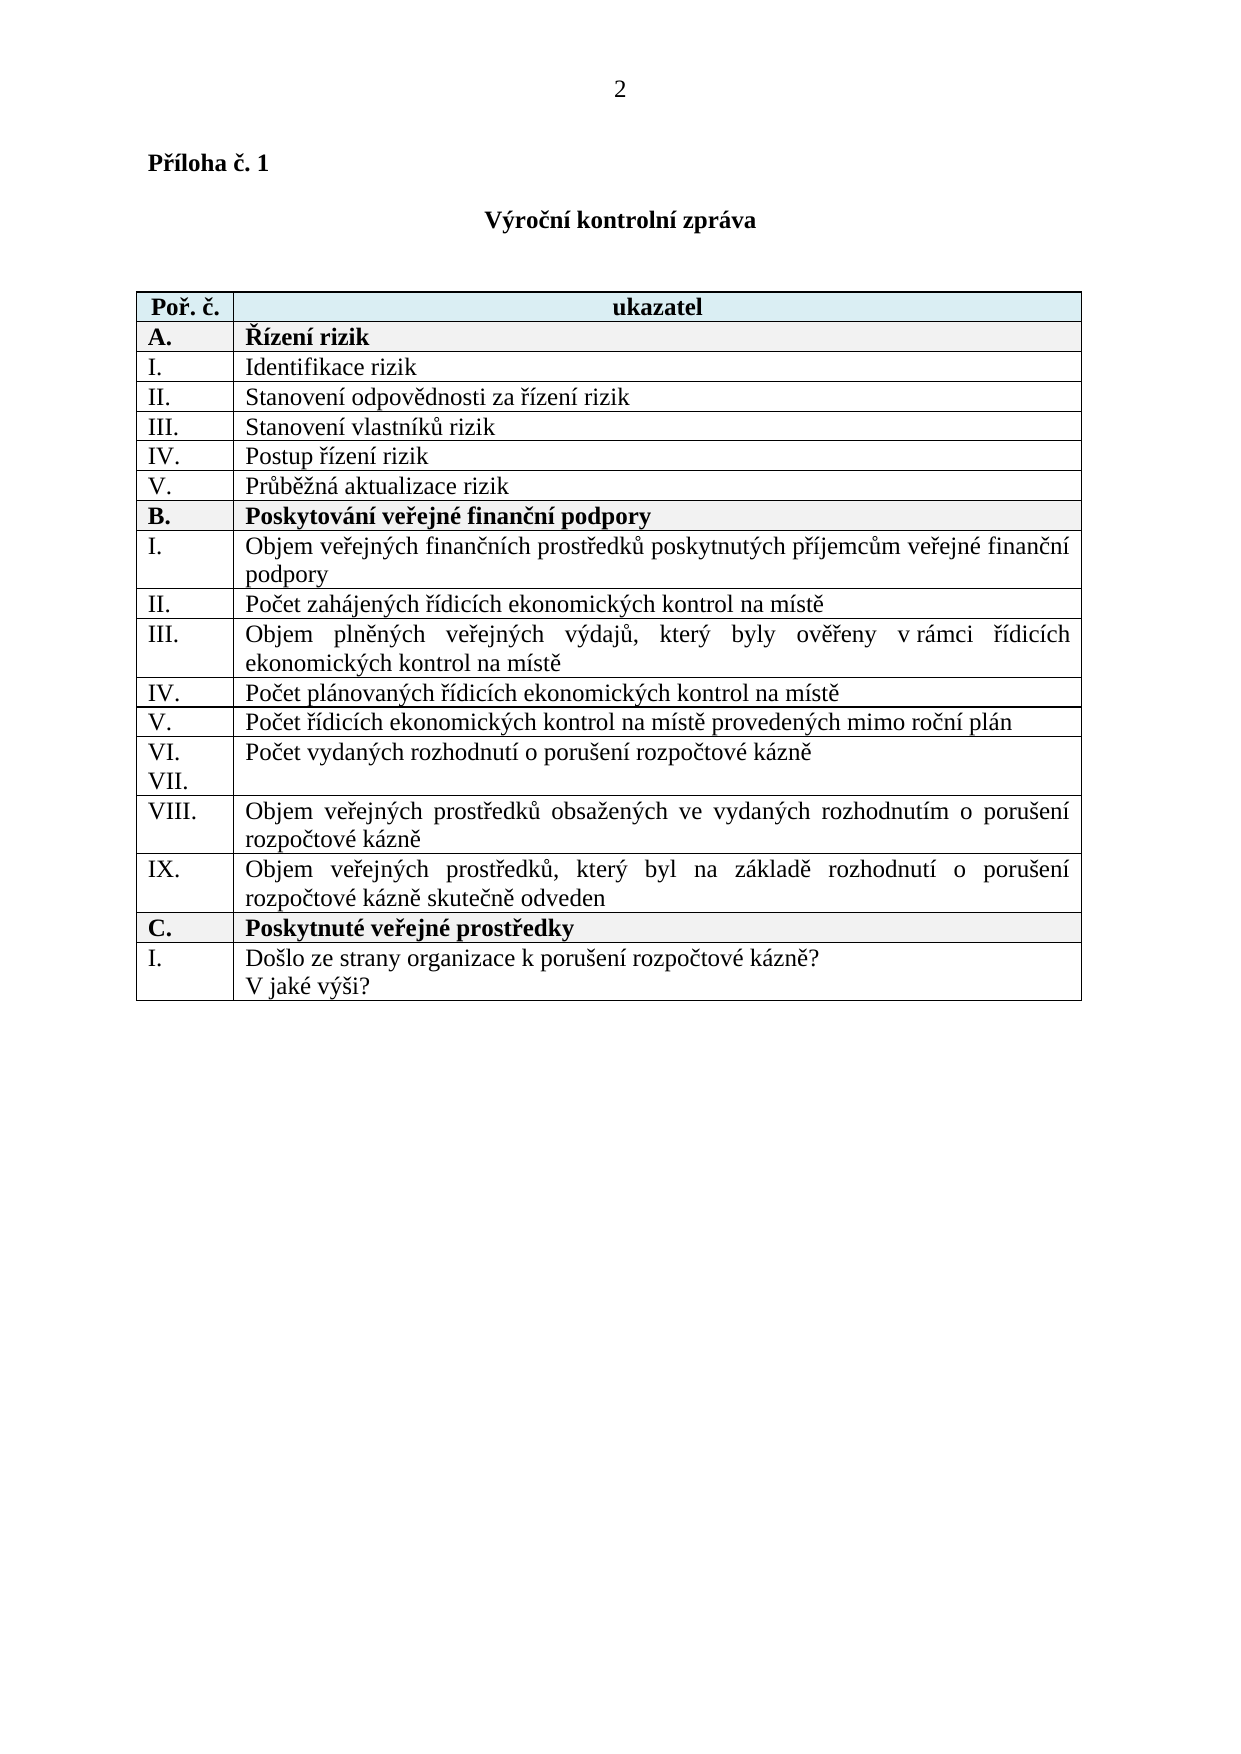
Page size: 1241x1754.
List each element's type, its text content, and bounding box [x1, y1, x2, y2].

table_cell Počet vydaných rozhodnutí o porušení rozpočtové kázně [234, 737, 1081, 795]
table_cell II. [137, 589, 233, 618]
table_cell Identifikace rizik [234, 352, 1081, 381]
table_cell V. [137, 471, 233, 500]
table_cell VI. VII. [137, 737, 233, 795]
table_cell I. [137, 531, 233, 588]
table_cell Průběžná aktualizace rizik [234, 471, 1081, 500]
table_cell I. [137, 943, 233, 1000]
table_cell Objem veřejných prostředků, který byl na základě rozhodnutí o porušení rozpočtové kázně skutečně odveden [234, 854, 1081, 912]
table_cell Stanovení odpovědnosti za řízení rizik [234, 382, 1081, 411]
table_cell Počet řídicích ekonomických kontrol na místě provedených mimo roční plán [234, 708, 1081, 736]
table_cell C. [137, 913, 233, 942]
table_cell III. [137, 619, 233, 677]
list Příloha č. 1 [148, 148, 1092, 176]
table_cell B. [137, 501, 233, 530]
table_cell IV. [137, 678, 233, 706]
list Výroční kontrolní zpráva [148, 205, 1092, 234]
table_cell Poskytnuté veřejné prostředky [234, 913, 1081, 942]
table_cell Počet zahájených řídicích ekonomických kontrol na místě [234, 589, 1081, 618]
table_cell II. [137, 382, 233, 411]
table_cell Poskytování veřejné finanční podpory [234, 501, 1081, 530]
table_cell Postup řízení rizik [234, 441, 1081, 470]
table_cell I. [137, 352, 233, 381]
table_cell Počet plánovaných řídicích ekonomických kontrol na místě [234, 678, 1081, 706]
table_cell III. [137, 412, 233, 440]
table_cell VIII. [137, 796, 233, 853]
table_cell Řízení rizik [234, 322, 1081, 351]
table_cell Došlo ze strany organizace k porušení rozpočtové kázně? V jaké výši? [234, 943, 1081, 1000]
table_cell Stanovení vlastníků rizik [234, 412, 1081, 440]
table_cell V. [137, 708, 233, 736]
table_cell Objem plněných veřejných výdajů, který byly ověřeny v rámci řídicích ekonomických kontrol na místě [234, 619, 1081, 677]
table_header Poř. č. [137, 293, 233, 321]
table_cell IX. [137, 854, 233, 912]
table_cell Objem veřejných finančních prostředků poskytnutých příjemcům veřejné finanční podpory [234, 531, 1081, 588]
table_header ukazatel [234, 293, 1081, 321]
table_cell IV. [137, 441, 233, 470]
table_cell A. [137, 322, 233, 351]
table_cell Objem veřejných prostředků obsažených ve vydaných rozhodnutím o porušení rozpočtové kázně [234, 796, 1081, 853]
